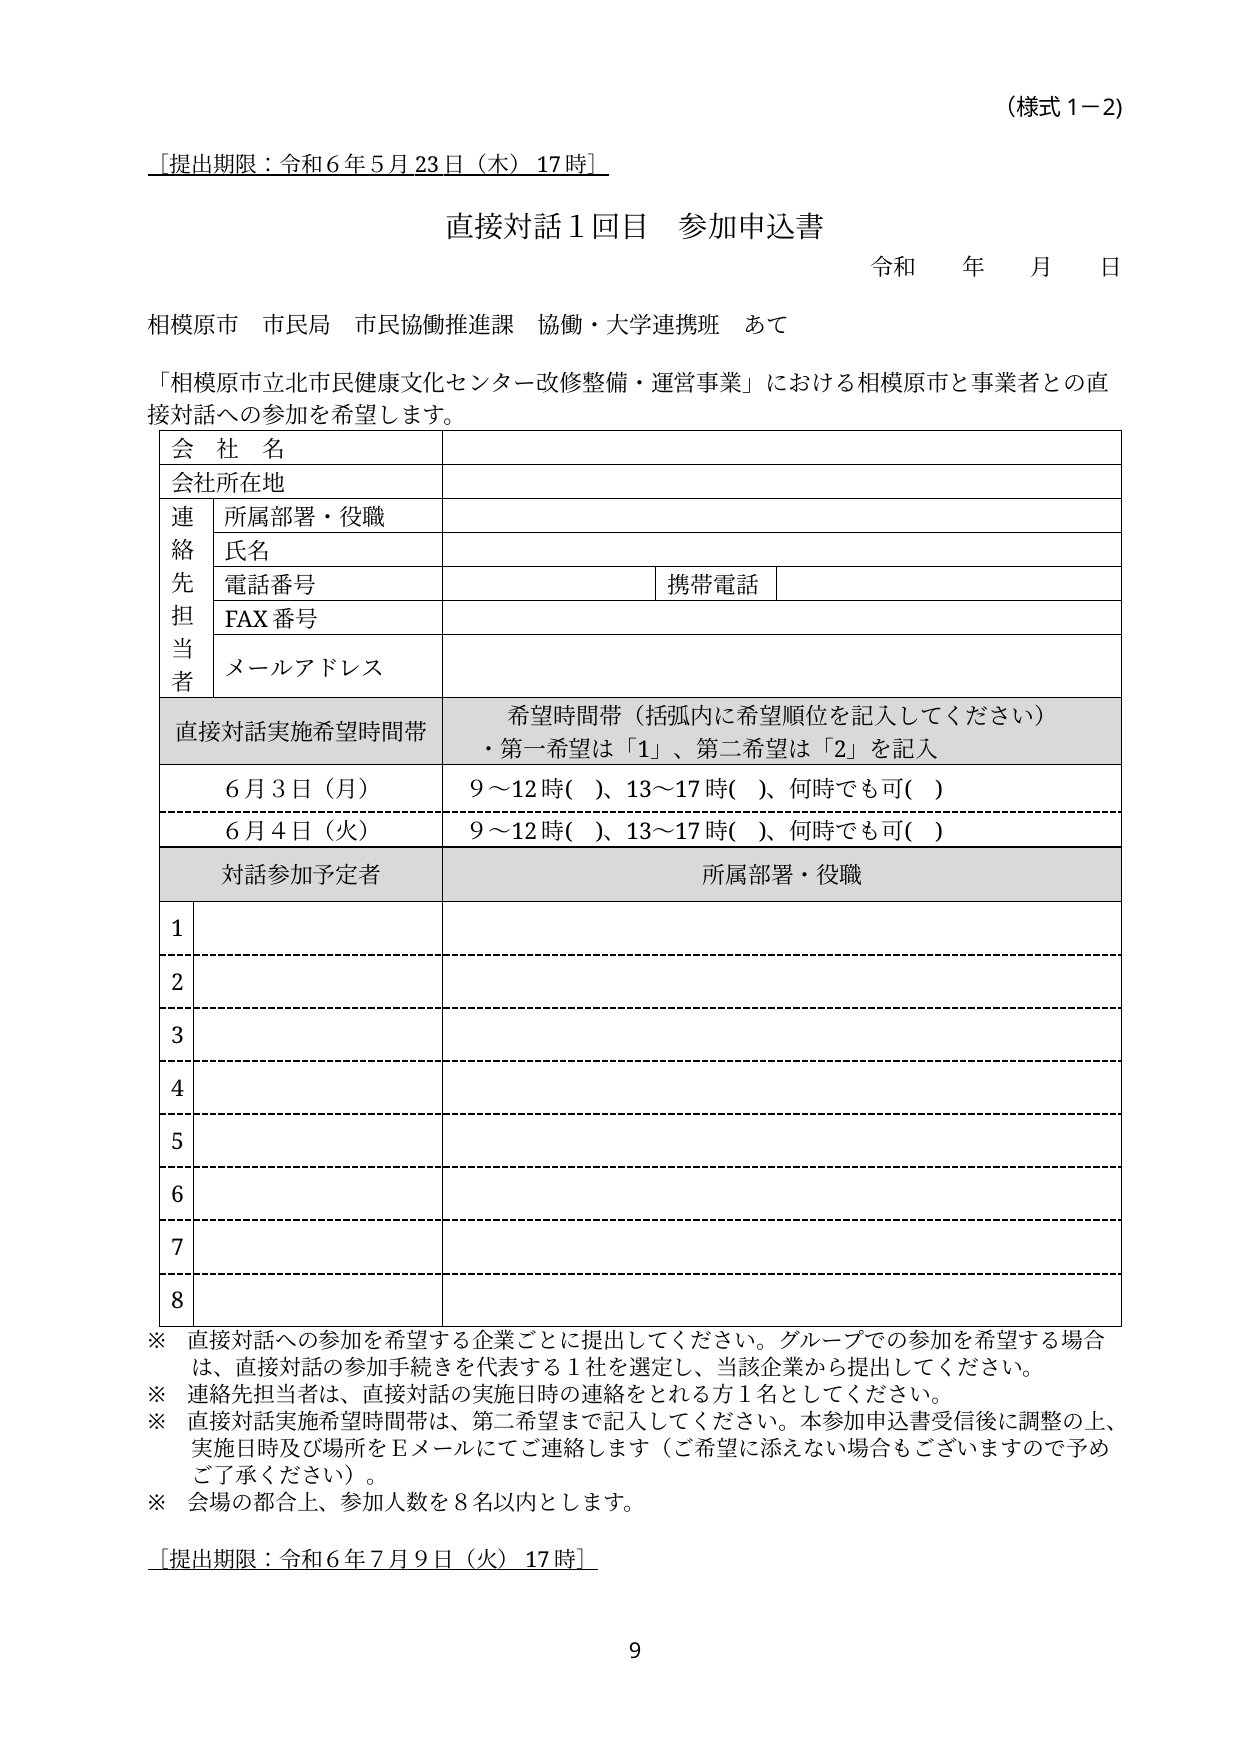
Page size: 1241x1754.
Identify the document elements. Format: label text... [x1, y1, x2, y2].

table_header [443, 431, 1121, 464]
table_cell 5 [160, 1113, 193, 1166]
text ［提出期限：令和６年７月９日（火） 17時］ [148, 1542, 1122, 1573]
table_cell [194, 1113, 442, 1166]
table_cell [443, 635, 1121, 697]
table_cell 対話参加予定者 [160, 848, 442, 901]
table_cell 電話番号 [214, 567, 442, 600]
table_cell [194, 1166, 442, 1219]
table_cell [443, 1060, 1121, 1113]
text 令和 年 月 日 [148, 249, 1122, 282]
table_cell 2 [160, 954, 193, 1007]
table_cell [194, 954, 442, 1007]
table_cell 氏名 [214, 533, 442, 566]
table_cell 4 [160, 1060, 193, 1113]
text ※ 連絡先担当者は、直接対話の実施日時の連絡をとれる方１名としてください。 [148, 1381, 1122, 1408]
text ※ 直接対話への参加を希望する企業ごとに提出してください。グループでの参加を希望する場合は、直接対話の参加手続きを代表する１社を選定し、当該企業から提出してください。 [148, 1327, 1122, 1381]
table_cell 3 [160, 1007, 193, 1060]
table_header 会 社 名 [160, 431, 442, 464]
table_cell [194, 1273, 442, 1326]
table_cell ９～12時( )、13～17時( )、何時でも可( ) [443, 765, 1121, 811]
table_cell 希望時間帯（括弧内に希望順位を記入してください） ・第一希望は「1」、第二希望は「2」を記入 [443, 698, 1121, 764]
text ［提出期限：令和６年５月23日（木） 17時］ [148, 147, 1122, 179]
table_cell 7 [160, 1219, 193, 1272]
table_cell [443, 499, 1121, 532]
table_cell [194, 1060, 442, 1113]
table_cell 8 [160, 1273, 193, 1326]
table_cell [443, 601, 1121, 634]
table_cell ９～12時( )、13～17時( )、何時でも可( ) [443, 811, 1121, 846]
table_cell [443, 902, 1121, 954]
table_cell 1 [160, 902, 193, 954]
table_cell FAX番号 [214, 601, 442, 634]
table_cell [443, 567, 655, 600]
table_cell 会社所在地 [160, 465, 442, 498]
table_cell 連絡先担当者 [160, 499, 213, 697]
table_cell ６月３日（月） [160, 765, 442, 811]
table_cell 携帯電話 [656, 567, 776, 600]
table_cell [443, 1007, 1121, 1060]
table_cell [777, 567, 1121, 600]
table_cell [443, 954, 1121, 1007]
table_cell [443, 1219, 1121, 1272]
table_cell ６月４日（火） [160, 811, 442, 846]
table_cell [443, 1273, 1121, 1326]
table_cell メールアドレス [214, 635, 442, 697]
text ※ 会場の都合上、参加人数を８名以内とします。 [148, 1489, 1122, 1516]
table_cell 所属部署・役職 [443, 848, 1121, 901]
text 「相模原市立北市民健康文化センター改修整備・運営事業」における相模原市と事業者との直接対話への参加を希望します。 [148, 364, 1122, 430]
text ※ 直接対話実施希望時間帯は、第二希望まで記入してください。本参加申込書受信後に調整の上、実施日時及び場所をＥメールにてご連絡します（ご希望に添えない場合もございますので予めご了承ください）。 [148, 1408, 1122, 1489]
table_cell [443, 1166, 1121, 1219]
table_cell [194, 1219, 442, 1272]
text 直接対話１回目 参加申込書 [148, 204, 1122, 246]
table_cell [194, 902, 442, 954]
text 相模原市 市民局 市民協働推進課 協働・大学連携班 あて [148, 307, 1122, 339]
table_cell [443, 533, 1121, 566]
table_cell [443, 465, 1121, 498]
table_cell [194, 1007, 442, 1060]
table_cell 6 [160, 1166, 193, 1219]
table_cell 所属部署・役職 [214, 499, 442, 532]
table_cell 直接対話実施希望時間帯 [160, 698, 442, 764]
table_cell [443, 1113, 1121, 1166]
